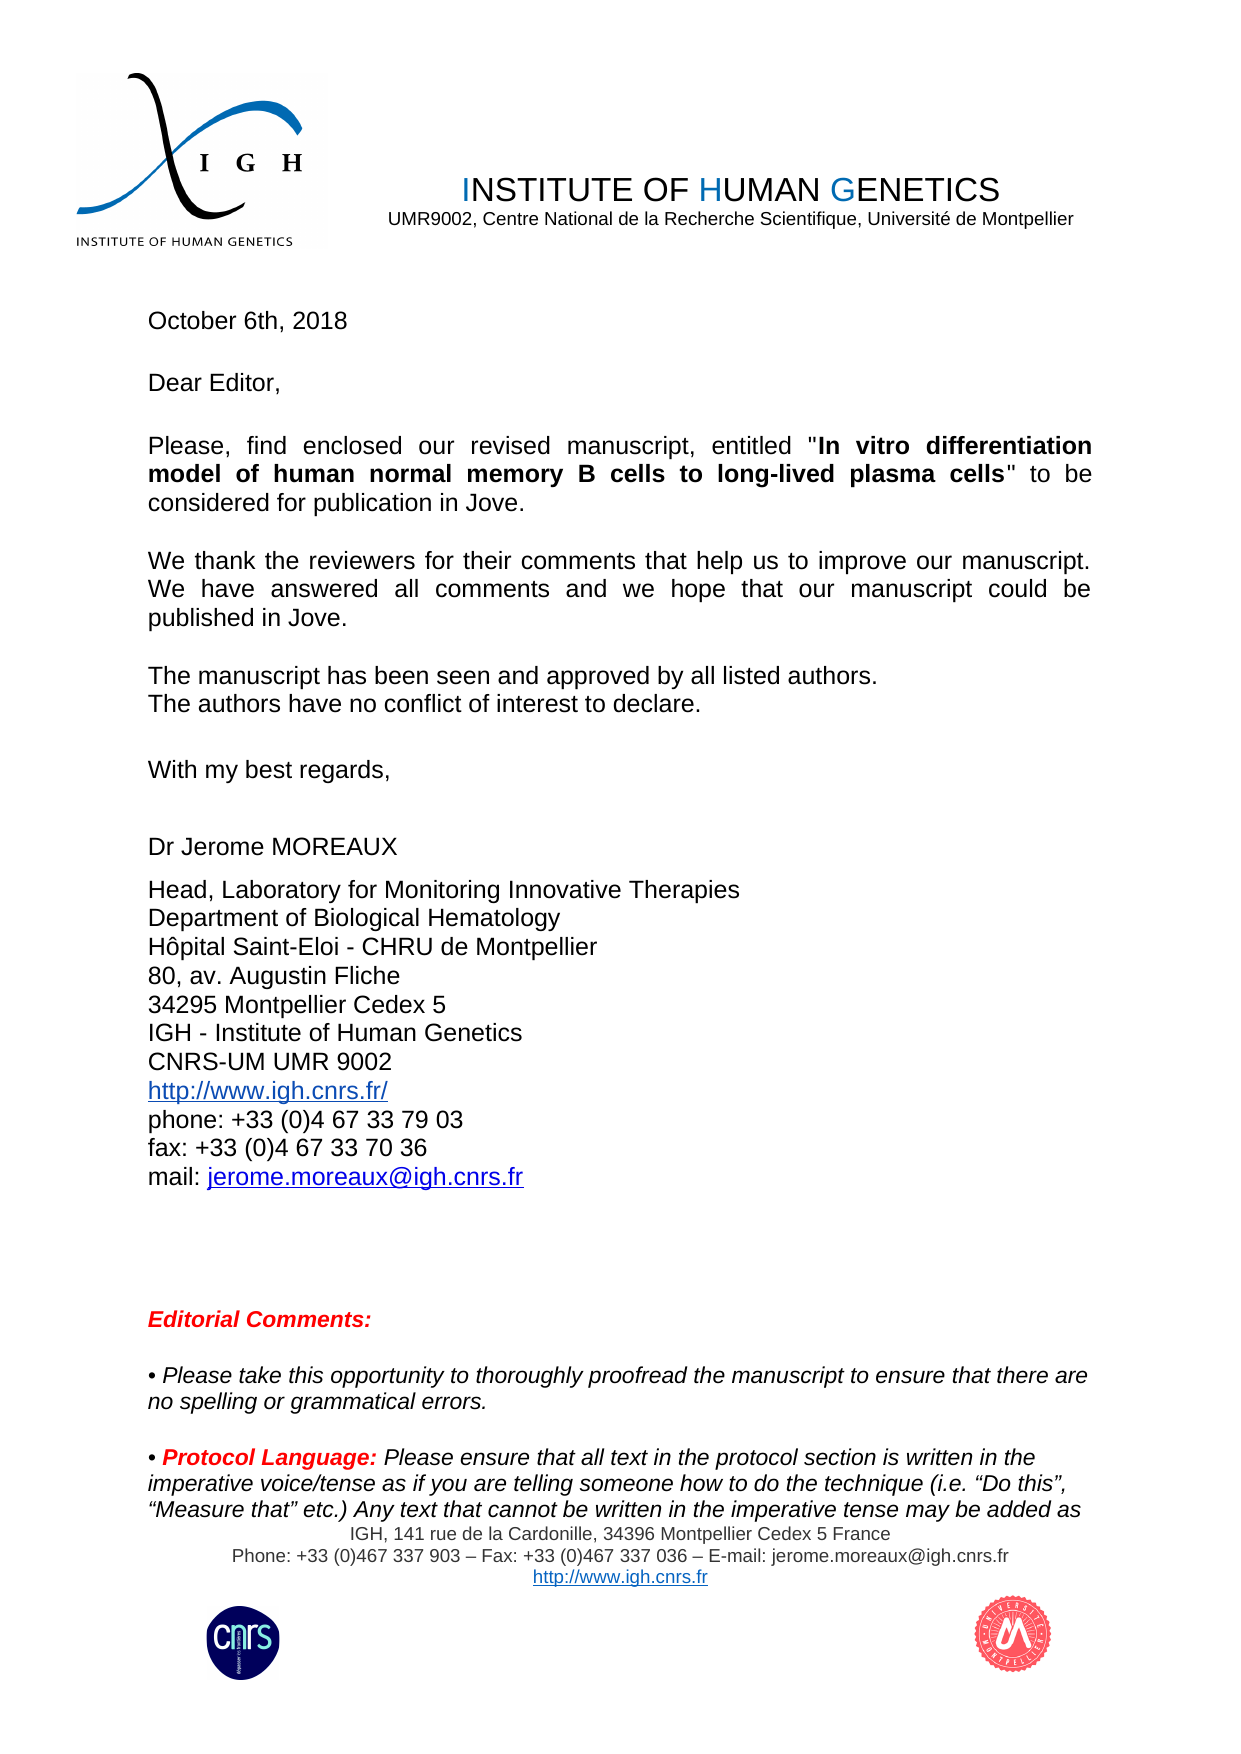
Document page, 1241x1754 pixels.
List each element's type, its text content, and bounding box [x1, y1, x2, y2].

picture [76, 73, 329, 249]
text http://www.igh.cnrs.fr/ [148, 1076, 1093, 1105]
text Hôpital Saint-Eloi - CHRU de Montpellier [148, 932, 1093, 961]
picture [967, 1587, 1059, 1680]
picture [206, 1606, 280, 1680]
text Dear Editor, [148, 368, 1093, 397]
text CNRS-UM UMR 9002 [148, 1047, 1093, 1076]
text Department of Biological Hematology [148, 903, 1093, 932]
text October 6th, 2018 [148, 306, 1093, 335]
text Dr Jerome MOREAUX [148, 832, 1093, 860]
text phone: +33 (0)4 67 33 79 03 [148, 1105, 1093, 1133]
text IGH - Institute of Human Genetics [148, 1018, 1093, 1047]
text • Please take this opportunity to thoroughly proofread the manuscript to ensure that there are no spelling or grammatical errors. [148, 1362, 1093, 1414]
text Editorial Comments: [148, 1306, 1093, 1333]
text 80, av. Augustin Fliche [148, 961, 1093, 990]
text Please, find enclosed our revised manuscript, entitled "In vitro differentiation model of human normal memory B cells to long-lived plasma cells" to be considered for publication in Jove. [148, 431, 1093, 517]
text Head, Laboratory for Monitoring Innovative Therapies [148, 875, 1093, 903]
text We thank the reviewers for their comments that help us to improve our manuscript. We have answered all comments and we hope that our manuscript could be published in Jove. [148, 546, 1093, 632]
text With my best regards, [148, 755, 1093, 784]
text fax: +33 (0)4 67 33 70 36 [148, 1133, 1093, 1162]
text 34295 Montpellier Cedex 5 [148, 990, 1093, 1018]
text mail: jerome.moreaux@igh.cnrs.fr [148, 1162, 1093, 1191]
text The manuscript has been seen and approved by all listed authors. [148, 661, 1093, 689]
text The authors have no conflict of interest to declare. [148, 689, 1093, 718]
